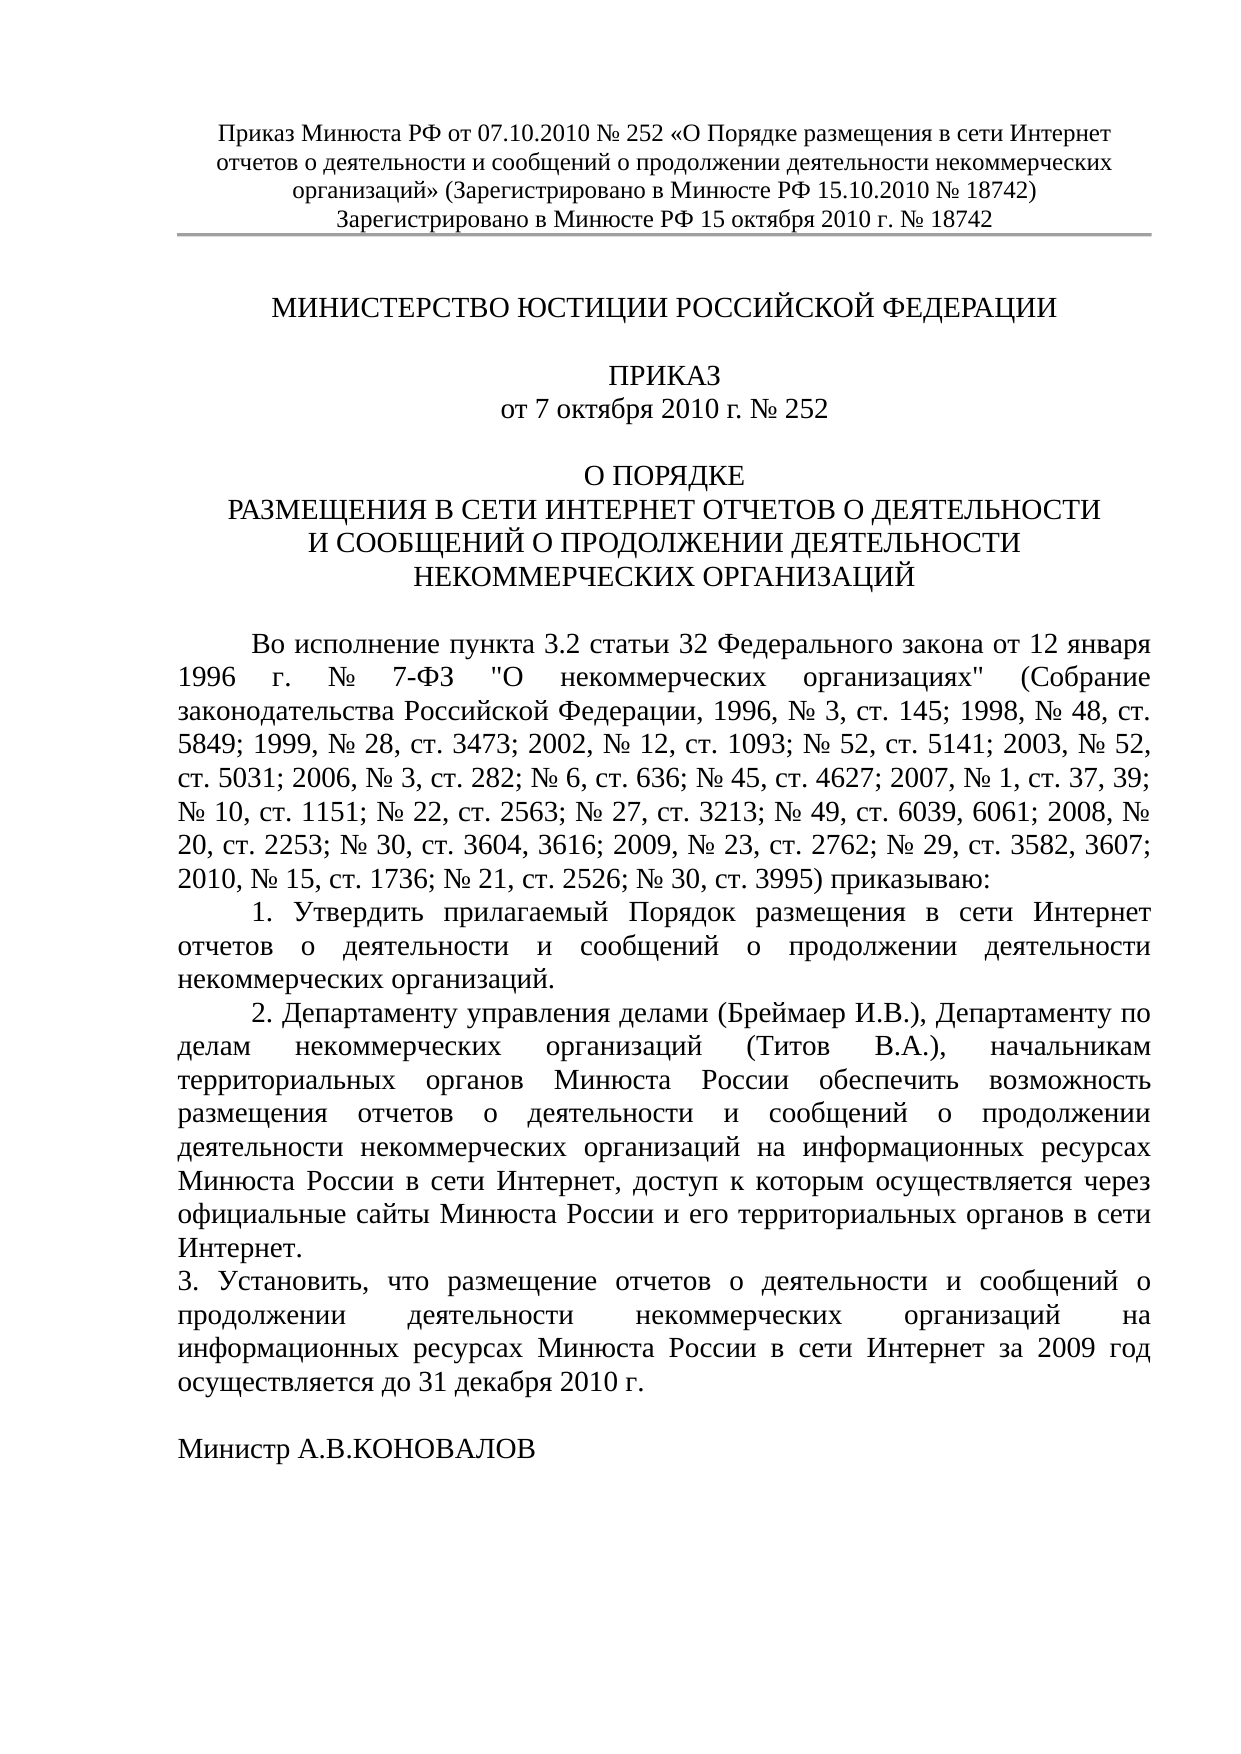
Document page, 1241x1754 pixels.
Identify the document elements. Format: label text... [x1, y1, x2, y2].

text ПРИКАЗ [177, 358, 1152, 391]
text Министр А.В.КОНОВАЛОВ [177, 1431, 1152, 1464]
text Во исполнение пункта 3.2 статьи 32 Федерального закона от 12 января 1996 г. № 7-ФЗ "О некоммерческих организациях" (Собрание законодательства Российской Федерации, 1996, № 3, ст. 145; 1998, № 48, ст. 5849; 1999, № 28, ст. 3473; 2002, № 12, ст. 1093; № 52, ст. 5141; 2003, № 52, ст. 5031; 2006, № 3, ст. 282; № 6, ст. 636; № 45, ст. 4627; 2007, № 1, ст. 37, 39; № 10, ст. 1151; № 22, ст. 2563; № 27, ст. 3213; № 49, ст. 6039, 6061; 2008, № 20, ст. 2253; № 30, ст. 3604, 3616; 2009, № 23, ст. 2762; № 29, ст. 3582, 3607; 2010, № 15, ст. 1736; № 21, ст. 2526; № 30, ст. 3995) приказываю: [177, 626, 1152, 894]
text МИНИСТЕРСТВО ЮСТИЦИИ РОССИЙСКОЙ ФЕДЕРАЦИИ [177, 291, 1152, 324]
text от 7 октября 2010 г. № 252 [177, 391, 1152, 425]
text И СООБЩЕНИЙ О ПРОДОЛЖЕНИИ ДЕЯТЕЛЬНОСТИ [177, 525, 1152, 559]
text Зарегистрировано в Минюсте РФ 15 октября 2010 г. № 18742 [177, 204, 1152, 233]
text РАЗМЕЩЕНИЯ В СЕТИ ИНТЕРНЕТ ОТЧЕТОВ О ДЕЯТЕЛЬНОСТИ [177, 492, 1152, 525]
text НЕКОММЕРЧЕСКИХ ОРГАНИЗАЦИЙ [177, 559, 1152, 592]
text О ПОРЯДКЕ [177, 458, 1152, 492]
text Приказ Минюста РФ от 07.10.2010 № 252 «О Порядке размещения в сети Интернет отчетов о деятельности и сообщений о продолжении деятельности некоммерческих организаций» (Зарегистрировано в Минюсте РФ 15.10.2010 № 18742) [177, 118, 1152, 204]
text 2. Департаменту управления делами (Бреймаер И.В.), Департаменту по делам некоммерческих организаций (Титов В.А.), начальникам территориальных органов Минюста России обеспечить возможность размещения отчетов о деятельности и сообщений о продолжении деятельности некоммерческих организаций на информационных ресурсах Минюста России в сети Интернет, доступ к которым осуществляется через официальные сайты Минюста России и его территориальных органов в сети Интернет. [177, 995, 1152, 1263]
text 1. Утвердить прилагаемый Порядок размещения в сети Интернет отчетов о деятельности и сообщений о продолжении деятельности некоммерческих организаций. [177, 894, 1152, 995]
text 3. Установить, что размещение отчетов о деятельности и сообщений о продолжении деятельности некоммерческих организаций на информационных ресурсах Минюста России в сети Интернет за 2009 год осуществляется до 31 декабря 2010 г. [177, 1263, 1152, 1397]
